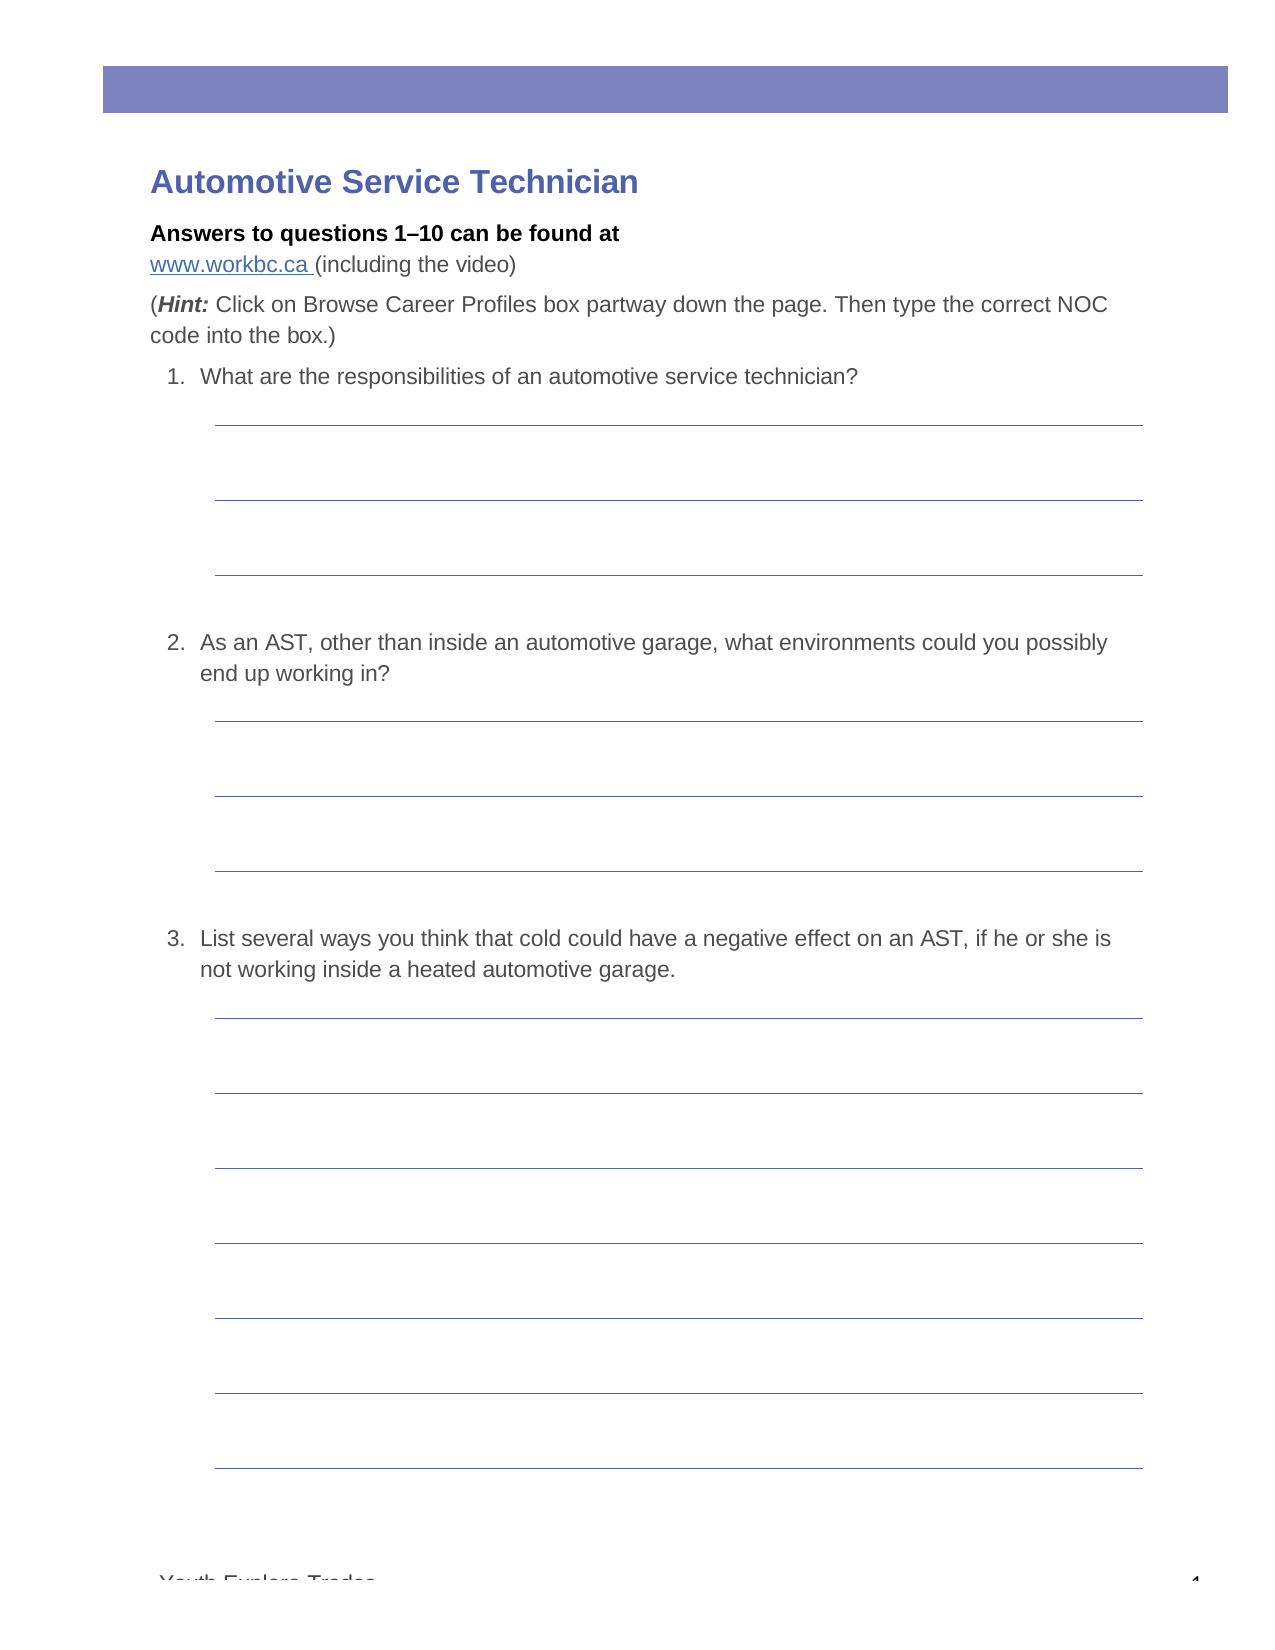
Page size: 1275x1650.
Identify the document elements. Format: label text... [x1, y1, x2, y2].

text (Hint: Click on Browse Career Profiles box partway down the page. Then type the correct NOC code into the box.) [150, 291, 1111, 349]
subtitle Automotive Service Technician [150, 162, 1239, 200]
text www.workbc.ca (including the video) [150, 251, 1239, 277]
list List several ways you think that cold could have a negative effect on an AST, if he or she is not working inside a heated automotive garage. [167, 925, 1111, 983]
list As an AST, other than inside an automotive garage, what environments could you possibly end up working in? [167, 629, 1111, 686]
subtitle Answers to questions 1–10 can be found at [150, 219, 1239, 246]
list What are the responsibilities of an automotive service technician? [167, 363, 1239, 389]
